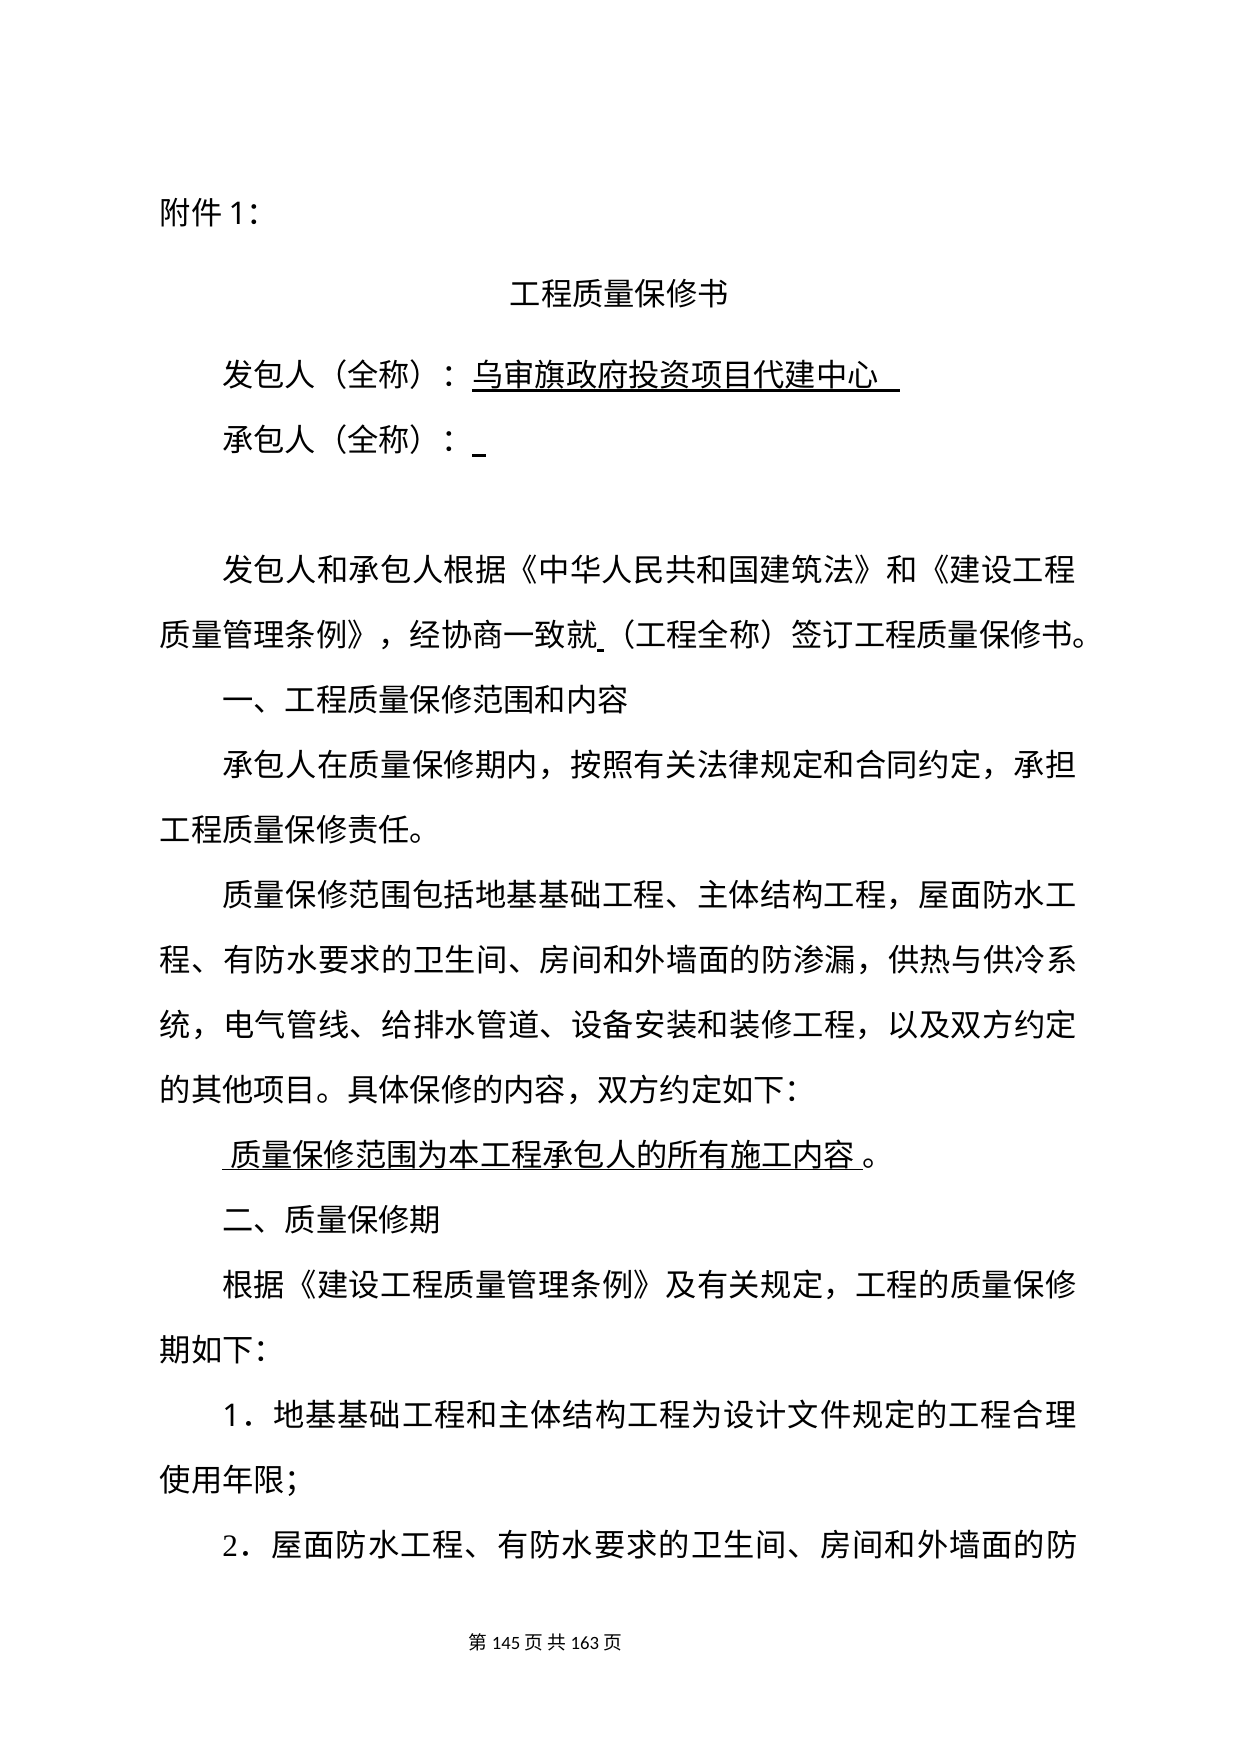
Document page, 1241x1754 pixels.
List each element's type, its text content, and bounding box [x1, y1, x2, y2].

text 根据《建设工程质量管理条例》及有关规定，工程的质量保修期如下： [159, 1251, 1078, 1381]
text 一、工程质量保修范围和内容 [159, 666, 1078, 731]
text 1．地基基础工程和主体结构工程为设计文件规定的工程合理使用年限； [159, 1381, 1078, 1511]
text 质量保修范围包括地基基础工程、主体结构工程，屋面防水工程、有防水要求的卫生间、房间和外墙面的防渗漏，供热与供冷系统，电气管线、给排水管道、设备安装和装修工程，以及双方约定的其他项目。具体保修的内容，双方约定如下： [159, 861, 1078, 1121]
text 发包人和承包人根据《中华人民共和国建筑法》和《建设工程质量管理条例》，经协商一致就 （工程全称）签订工程质量保修书。 [159, 536, 1078, 666]
text 质量保修范围为本工程承包人的所有施工内容 。 [159, 1121, 1078, 1186]
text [159, 1511, 1078, 1576]
text 承包人（全称）： [159, 406, 1078, 471]
text 附件1： [159, 178, 1078, 243]
text 承包人在质量保修期内，按照有关法律规定和合同约定，承担工程质量保修责任。 [159, 731, 1078, 861]
text 工程质量保修书 [159, 259, 1078, 324]
text 发包人（全称）：乌审旗政府投资项目代建中心 [159, 341, 1078, 406]
text 二、质量保修期 [159, 1186, 1078, 1251]
